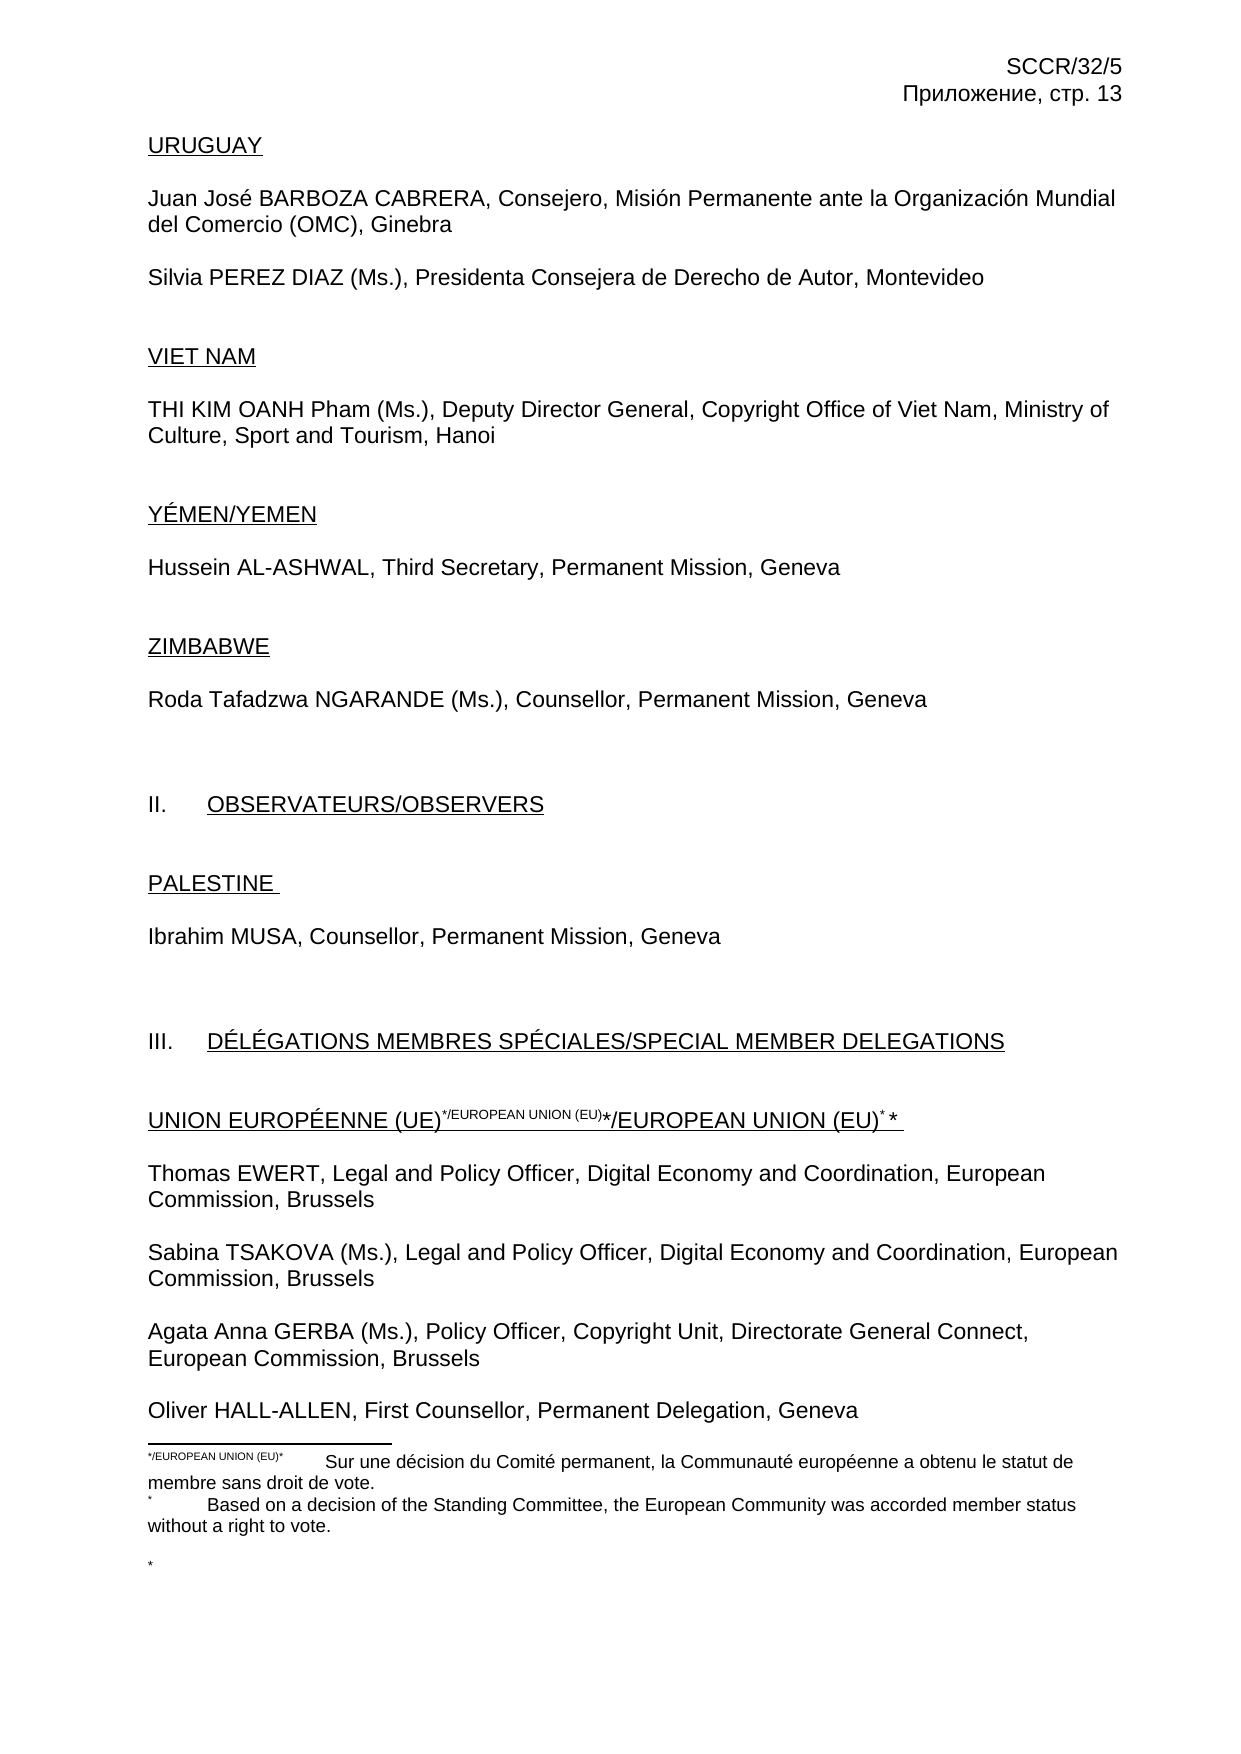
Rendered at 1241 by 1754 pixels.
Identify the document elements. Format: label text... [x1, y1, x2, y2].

text Roda Tafadzwa NGARANDE (Ms.), Counsellor, Permanent Mission, Geneva [148, 686, 1122, 712]
text Ibrahim MUSA, Counsellor, Permanent Mission, Geneva [148, 923, 1122, 949]
text II. OBSERVATEURS/OBSERVERS [148, 791, 1122, 817]
text ZIMBABWE [148, 633, 1122, 659]
text Silvia PEREZ DIAZ (Ms.), Presidenta Consejera de Derecho de Autor, Montevideo [148, 264, 1122, 290]
text Sabina TSAKOVA (Ms.), Legal and Policy Officer, Digital Economy and Coordination, European Commission, Brussels [148, 1239, 1122, 1292]
text Oliver HALL-ALLEN, First Counsellor, Permanent Delegation, Geneva [148, 1397, 1122, 1423]
text Thomas EWERT, Legal and Policy Officer, Digital Economy and Coordination, European Commission, Brussels [148, 1160, 1122, 1213]
text VIET NAM [148, 343, 1122, 369]
text URUGUAY [148, 132, 1122, 158]
text Hussein AL-ASHWAL, Third Secretary, Permanent Mission, Geneva [148, 554, 1122, 580]
text Juan José BARBOZA CABRERA, Consejero, Misión Permanente ante la Organización Mundial del Comercio (OMC), Ginebra [148, 185, 1122, 238]
text PALESTINE [148, 870, 1122, 896]
text YÉMEN/YEMEN [148, 501, 1122, 527]
text THI KIM OANH Pham (Ms.), Deputy Director General, Copyright Office of Viet Nam, Ministry of Culture, Sport and Tourism, Hanoi [148, 396, 1122, 448]
text UNION EUROPÉENNE (UE)*/EUROPEAN UNION (EU)* [148, 1107, 1122, 1134]
text III. DÉLÉGATIONS MEMBRES SPÉCIALES/SPECIAL MEMBER DELEGATIONS [148, 1028, 1122, 1054]
text Agata Anna GERBA (Ms.), Policy Officer, Copyright Unit, Directorate General Connect, European Commission, Brussels [148, 1318, 1122, 1371]
